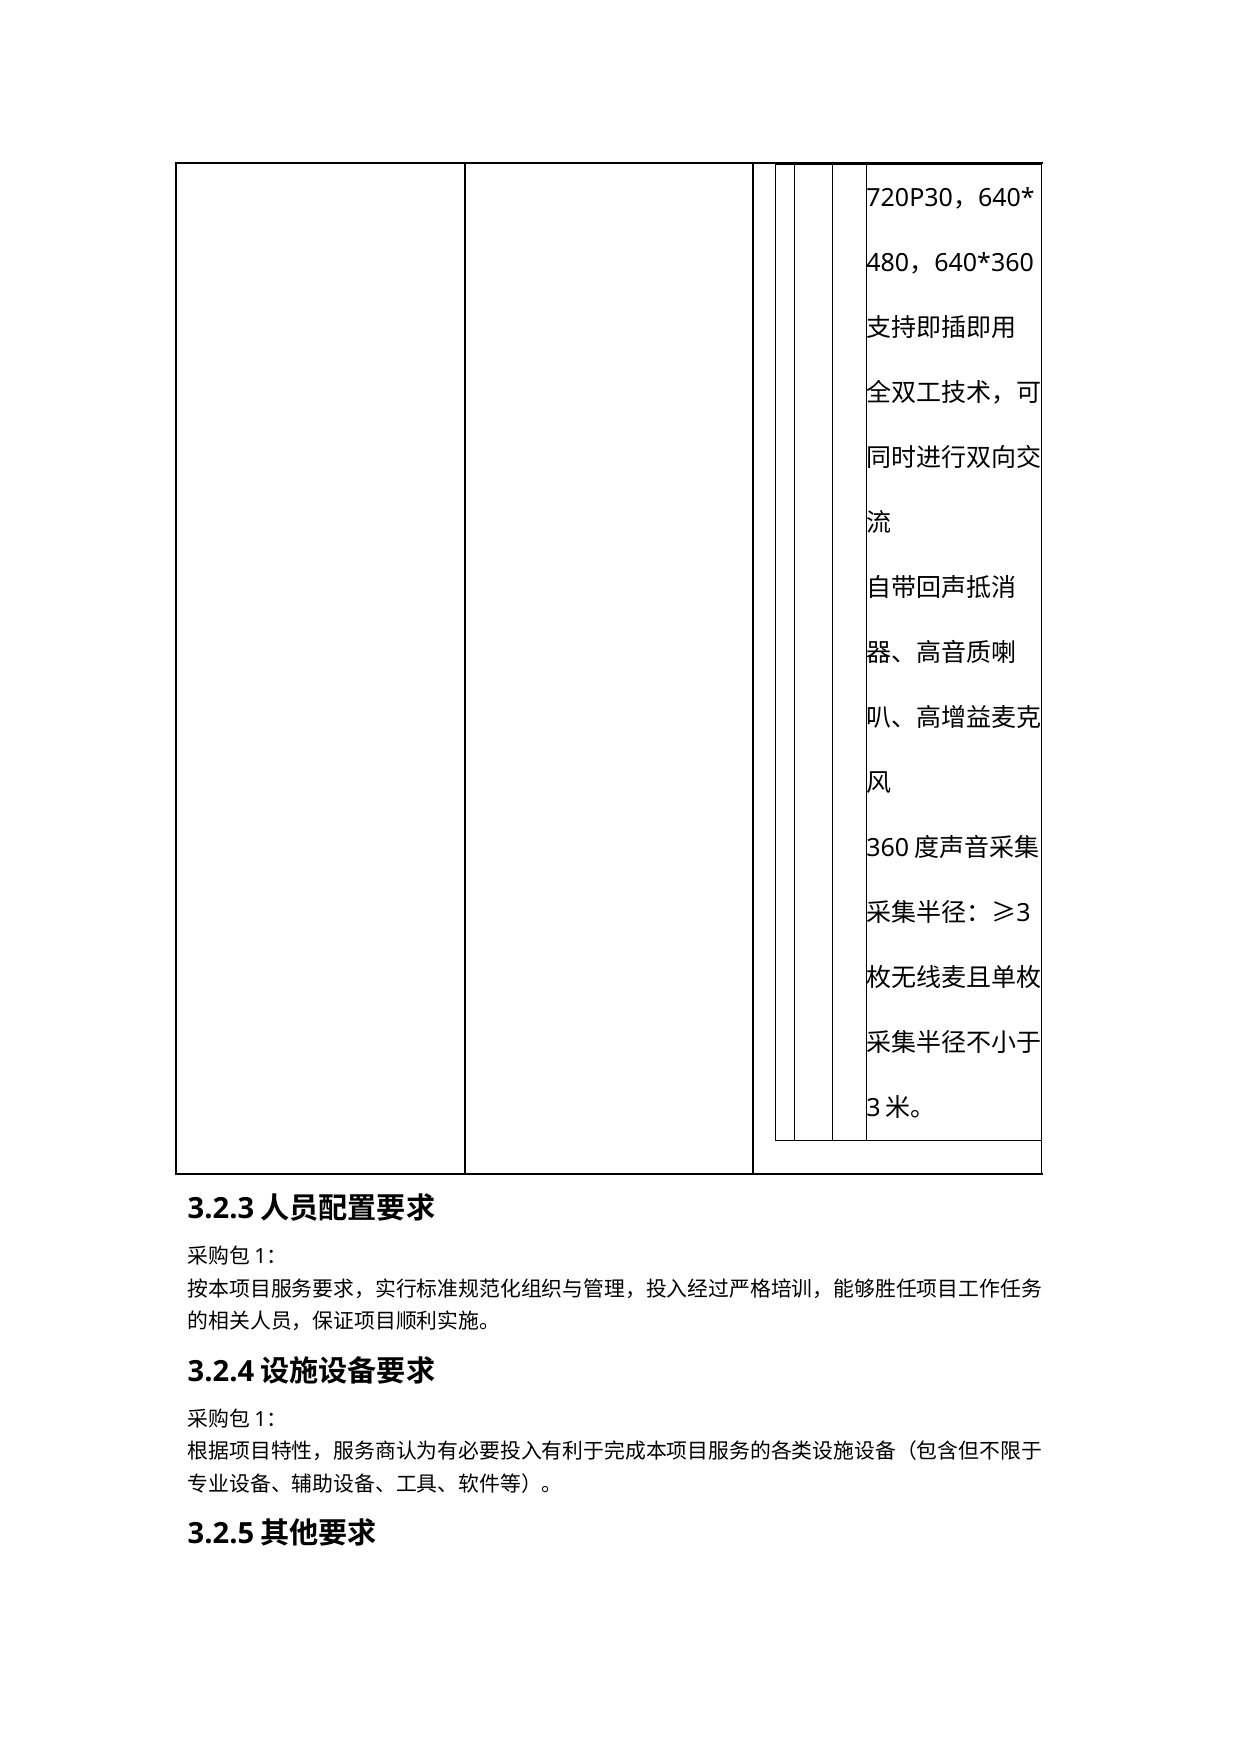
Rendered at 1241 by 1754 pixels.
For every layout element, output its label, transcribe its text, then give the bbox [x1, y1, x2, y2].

text 按本项目服务要求，实行标准规范化组织与管理，投入经过严格培训，能够胜任项目工作任务的相关人员，保证项目顺利实施。 [187, 1272, 1053, 1337]
text 3.2.3人员配置要求 [187, 1175, 1053, 1240]
text 采购包1： [187, 1402, 1053, 1435]
text 根据项目特性，服务商认为有必要投入有利于完成本项目服务的各类设施设备（包含但不限于专业设备、辅助设备、工具、软件等）。 [187, 1435, 1053, 1500]
table_cell ★ [466, 164, 752, 1173]
text 3.2.4设施设备要求 [187, 1337, 1053, 1402]
table_cell 1 [177, 164, 464, 1173]
text 3.2.5其他要求 [187, 1500, 1053, 1565]
text 采购包1： [187, 1240, 1053, 1272]
table_cell [754, 164, 1041, 1173]
